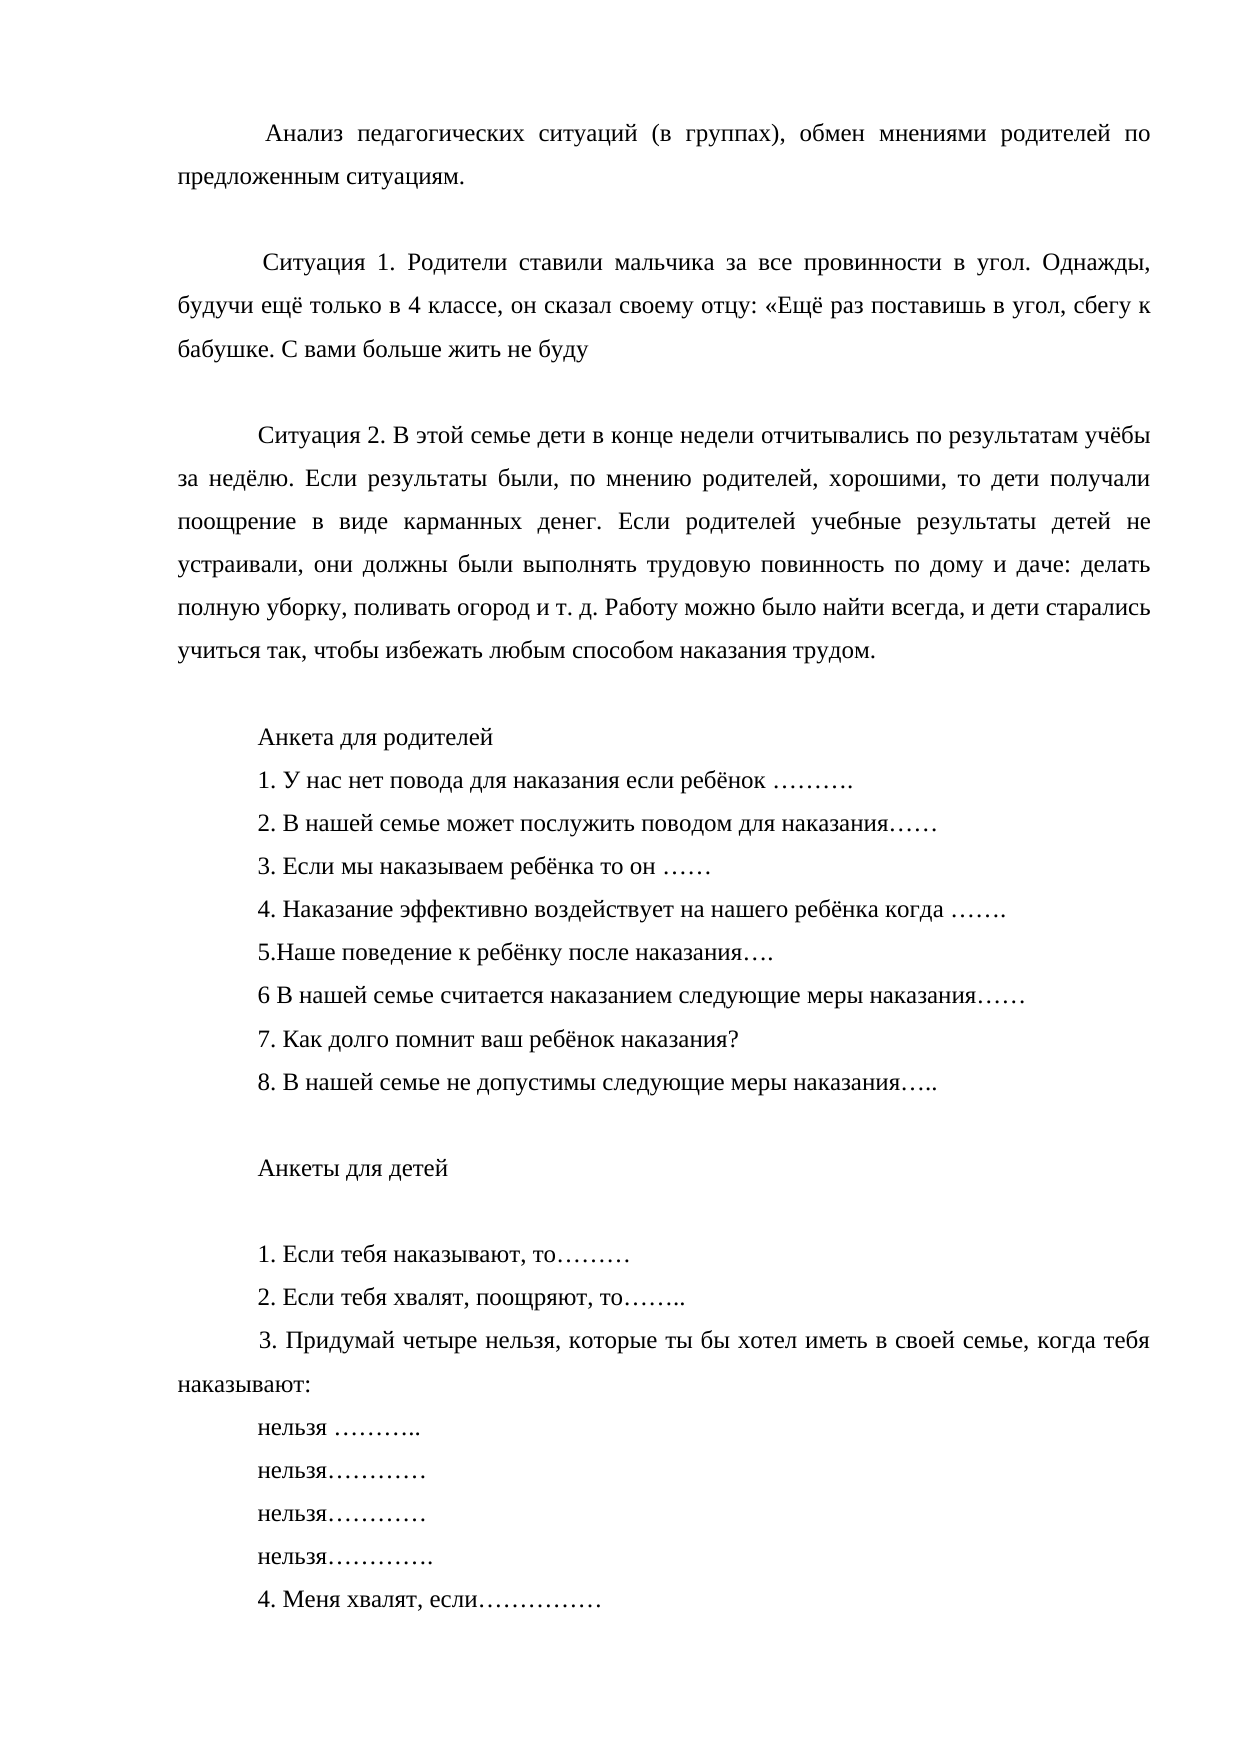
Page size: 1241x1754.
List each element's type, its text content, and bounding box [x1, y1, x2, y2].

text 4. Меня хвалят, если…………… [177, 1584, 1152, 1613]
text 5.Наше поведение к ребёнку после наказания…. [177, 937, 1152, 966]
text 3. Придумай четыре нельзя, которые ты бы хотел иметь в своей семье, когда тебя наказывают: [177, 1326, 1152, 1397]
text Ситуация 2. В этой семье дети в конце недели отчитывались по результатам учёбы за недёлю. Если результаты были, по мнению родителей, хорошими, то дети получали поощрение в виде карманных денег. Если родителей учебные результаты детей не устраивали, они должны были выполнять трудовую повинность по дому и даче: делать полную уборку, поливать огород и т. д. Работу можно было найти всегда, и дети старались учиться так, чтобы избежать любым способом наказания трудом. [177, 420, 1152, 664]
text нельзя…………. [177, 1541, 1152, 1570]
text 8. В нашей семье не допустимы следующие меры наказания….. [177, 1067, 1152, 1096]
text Анкета для родителей [177, 722, 1152, 751]
text нельзя………… [177, 1455, 1152, 1484]
text 1. У нас нет повода для наказания если ребёнок ………. [177, 765, 1152, 794]
text Ситуация 1. Родители ставили мальчика за все провинности в угол. Однажды, будучи ещё только в 4 классе, он сказал своему отцу: «Ещё раз поставишь в угол, сбегу к бабушке. С вами больше жить не буду [177, 247, 1152, 362]
text 3. Если мы наказываем ребёнка то он …… [177, 851, 1152, 880]
text 6 В нашей семье считается наказанием следующие меры наказания…… [177, 981, 1152, 1009]
text 2. Если тебя хвалят, поощряют, то…….. [177, 1282, 1152, 1311]
text 1. Если тебя наказывают, то……… [177, 1239, 1152, 1268]
text нельзя ……….. [177, 1412, 1152, 1441]
text 7. Как долго помнит ваш ребёнок наказания? [177, 1024, 1152, 1052]
text Анализ педагогических ситуаций (в группах), обмен мнениями родителей по предложенным ситуациям. [177, 118, 1152, 190]
text 4. Наказание эффективно воздействует на нашего ребёнка когда ……. [177, 894, 1152, 923]
text 2. В нашей семье может послужить поводом для наказания…… [177, 808, 1152, 837]
text Анкеты для детей [177, 1153, 1152, 1182]
text нельзя………… [177, 1498, 1152, 1527]
